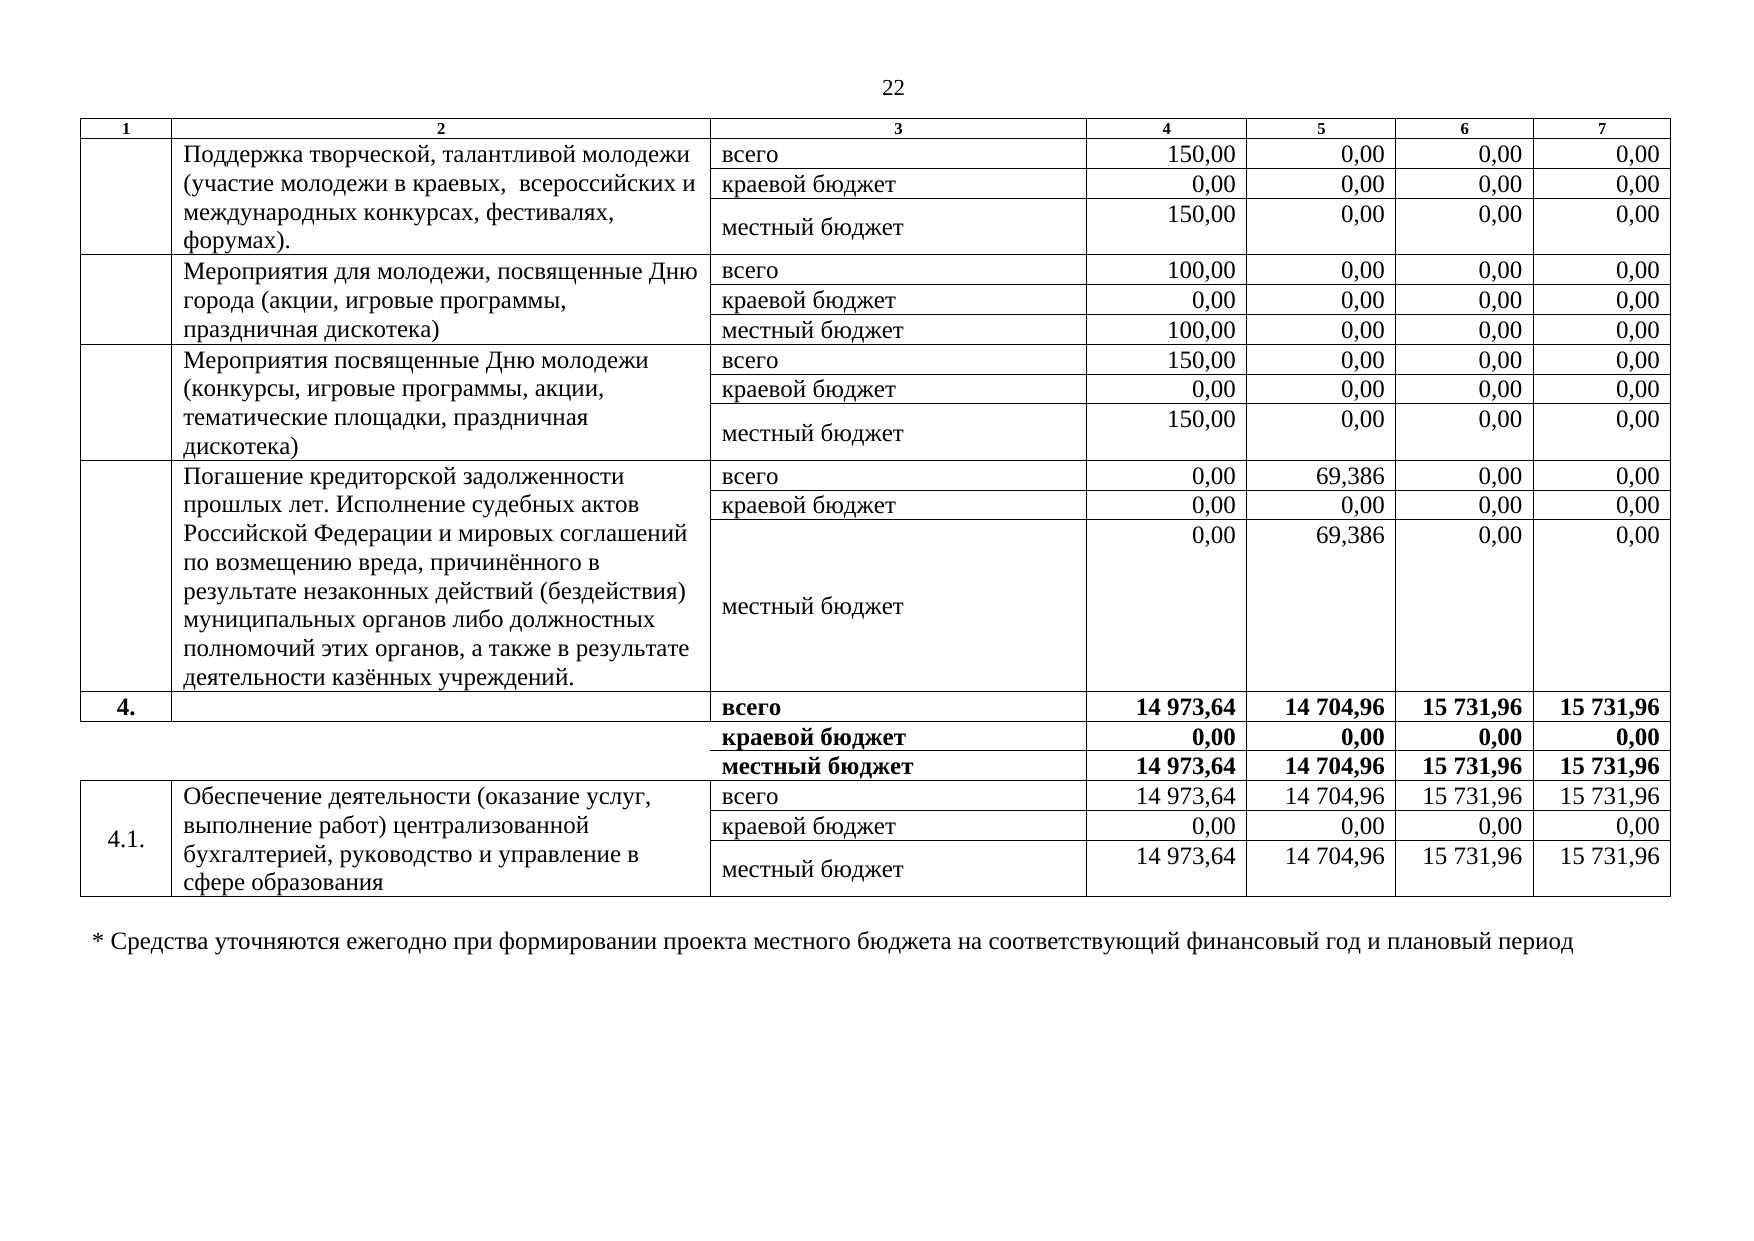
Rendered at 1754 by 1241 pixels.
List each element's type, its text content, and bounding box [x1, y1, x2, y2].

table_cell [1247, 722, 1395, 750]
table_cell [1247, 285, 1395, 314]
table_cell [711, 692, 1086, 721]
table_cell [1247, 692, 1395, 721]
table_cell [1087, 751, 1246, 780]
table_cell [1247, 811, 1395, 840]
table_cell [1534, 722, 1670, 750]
table_header 1 [81, 119, 171, 138]
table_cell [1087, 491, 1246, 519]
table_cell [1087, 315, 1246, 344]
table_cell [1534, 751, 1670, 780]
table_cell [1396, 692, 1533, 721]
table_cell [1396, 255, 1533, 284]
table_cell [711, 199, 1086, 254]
table_header 6 [1396, 119, 1533, 138]
text * Средства уточняются ежегодно при формировании проекта местного бюджета на соответствующий финансовый год и плановый период [92, 926, 1695, 955]
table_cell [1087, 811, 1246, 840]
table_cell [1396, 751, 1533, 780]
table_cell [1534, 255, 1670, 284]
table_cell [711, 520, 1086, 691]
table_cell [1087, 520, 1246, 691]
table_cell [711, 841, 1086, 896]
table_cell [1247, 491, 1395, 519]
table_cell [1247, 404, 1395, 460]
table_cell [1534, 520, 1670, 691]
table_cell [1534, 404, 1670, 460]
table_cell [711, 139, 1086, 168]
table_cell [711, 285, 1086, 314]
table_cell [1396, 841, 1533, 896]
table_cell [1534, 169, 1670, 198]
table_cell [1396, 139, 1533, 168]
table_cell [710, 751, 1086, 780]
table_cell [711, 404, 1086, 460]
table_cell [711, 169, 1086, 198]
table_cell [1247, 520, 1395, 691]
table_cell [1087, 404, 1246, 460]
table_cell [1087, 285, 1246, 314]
table_header 2 [172, 119, 710, 138]
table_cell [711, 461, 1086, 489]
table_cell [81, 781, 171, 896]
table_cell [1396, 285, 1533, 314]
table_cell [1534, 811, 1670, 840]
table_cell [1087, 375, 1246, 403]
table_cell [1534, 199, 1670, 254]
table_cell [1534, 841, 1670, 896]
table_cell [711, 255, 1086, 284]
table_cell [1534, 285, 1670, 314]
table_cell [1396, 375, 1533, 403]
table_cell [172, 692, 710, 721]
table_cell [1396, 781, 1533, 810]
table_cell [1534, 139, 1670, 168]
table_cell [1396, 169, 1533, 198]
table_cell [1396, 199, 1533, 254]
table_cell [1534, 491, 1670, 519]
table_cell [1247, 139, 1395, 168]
table_header 5 [1247, 119, 1395, 138]
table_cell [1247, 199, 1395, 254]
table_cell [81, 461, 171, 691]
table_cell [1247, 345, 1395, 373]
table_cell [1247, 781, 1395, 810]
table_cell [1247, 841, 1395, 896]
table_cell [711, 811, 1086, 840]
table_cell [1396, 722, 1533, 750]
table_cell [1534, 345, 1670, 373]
table_header 4 [1087, 119, 1246, 138]
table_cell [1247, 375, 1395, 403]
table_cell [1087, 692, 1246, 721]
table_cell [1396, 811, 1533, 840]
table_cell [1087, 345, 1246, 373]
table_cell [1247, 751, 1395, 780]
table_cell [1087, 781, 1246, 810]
table_header 7 [1534, 119, 1670, 138]
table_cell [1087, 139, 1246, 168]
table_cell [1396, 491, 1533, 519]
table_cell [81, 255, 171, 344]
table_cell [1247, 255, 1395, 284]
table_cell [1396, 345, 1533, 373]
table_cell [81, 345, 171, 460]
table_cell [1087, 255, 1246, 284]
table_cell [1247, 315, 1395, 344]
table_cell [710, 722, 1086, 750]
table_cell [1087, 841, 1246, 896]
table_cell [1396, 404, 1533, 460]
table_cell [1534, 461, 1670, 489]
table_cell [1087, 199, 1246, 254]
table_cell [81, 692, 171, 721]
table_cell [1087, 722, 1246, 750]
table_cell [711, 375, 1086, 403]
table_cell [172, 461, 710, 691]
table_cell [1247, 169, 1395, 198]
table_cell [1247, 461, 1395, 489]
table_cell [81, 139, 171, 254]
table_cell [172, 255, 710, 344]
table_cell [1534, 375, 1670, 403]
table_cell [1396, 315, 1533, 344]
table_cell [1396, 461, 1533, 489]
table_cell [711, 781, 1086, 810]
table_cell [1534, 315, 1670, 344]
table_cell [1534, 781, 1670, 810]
table_header 3 [711, 119, 1086, 138]
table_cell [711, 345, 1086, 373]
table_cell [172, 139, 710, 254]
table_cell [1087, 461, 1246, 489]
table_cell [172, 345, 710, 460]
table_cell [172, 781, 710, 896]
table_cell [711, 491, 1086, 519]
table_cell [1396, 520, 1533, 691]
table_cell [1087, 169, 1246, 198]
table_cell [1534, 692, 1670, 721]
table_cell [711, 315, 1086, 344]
